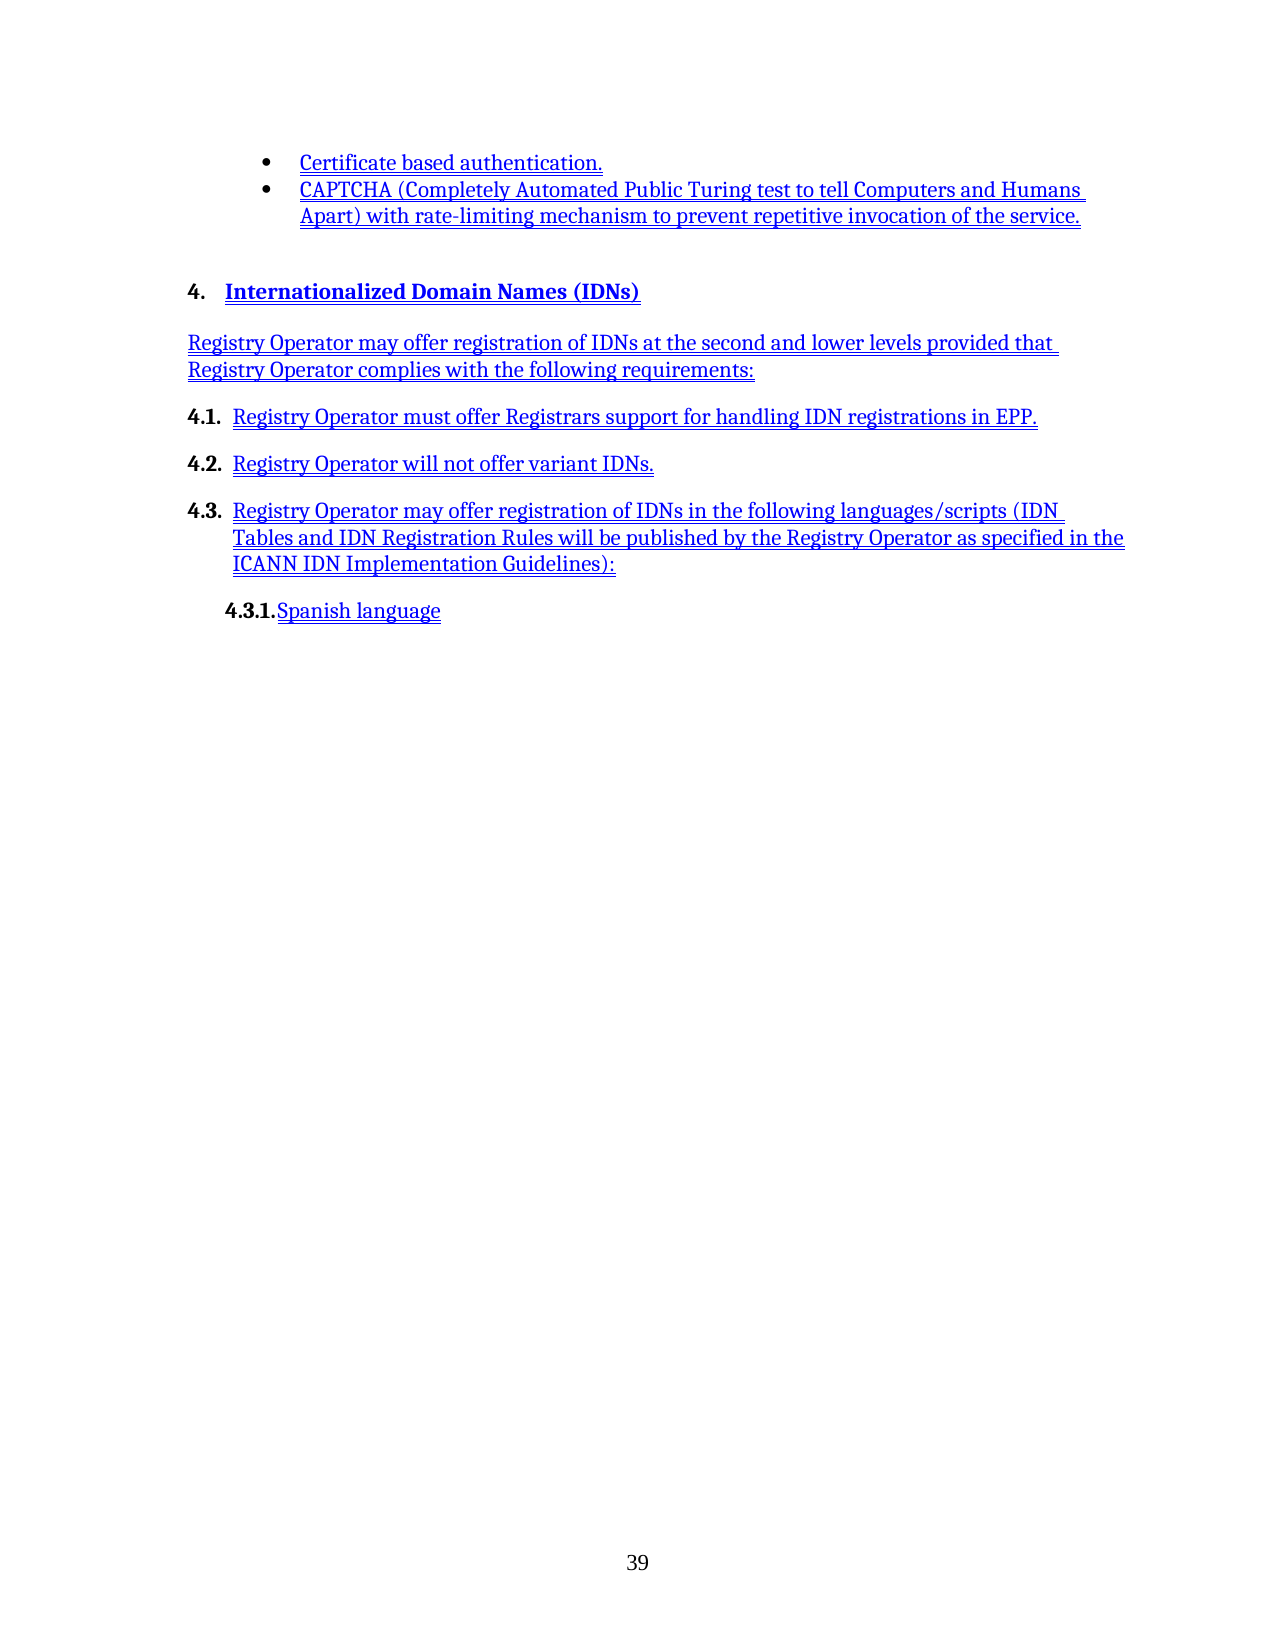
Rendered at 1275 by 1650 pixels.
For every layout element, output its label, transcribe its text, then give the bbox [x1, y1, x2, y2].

list Registry Operator must offer Registrars support for handling IDN registrations in EPP. [187, 404, 1125, 430]
list CAPTCHA (Completely Automated Public Turing test to tell Computers and Humans Apart) with rate-limiting mechanism to prevent repetitive invocation of the service. [262, 176, 1125, 229]
list Spanish language [225, 598, 1125, 624]
text Registry Operator may offer registration of IDNs at the second and lower levels provided that Registry Operator complies with the following requirements: [187, 330, 1125, 383]
list Registry Operator will not offer variant IDNs. [187, 451, 1125, 477]
list Certificate based authentication. [262, 150, 1125, 176]
list Internationalized Domain Names (IDNs) [187, 279, 1125, 305]
list Registry Operator may offer registration of IDNs in the following languages/scripts (IDN Tables and IDN Registration Rules will be published by the Registry Operator as specified in the ICANN IDN Implementation Guidelines): [187, 498, 1125, 577]
